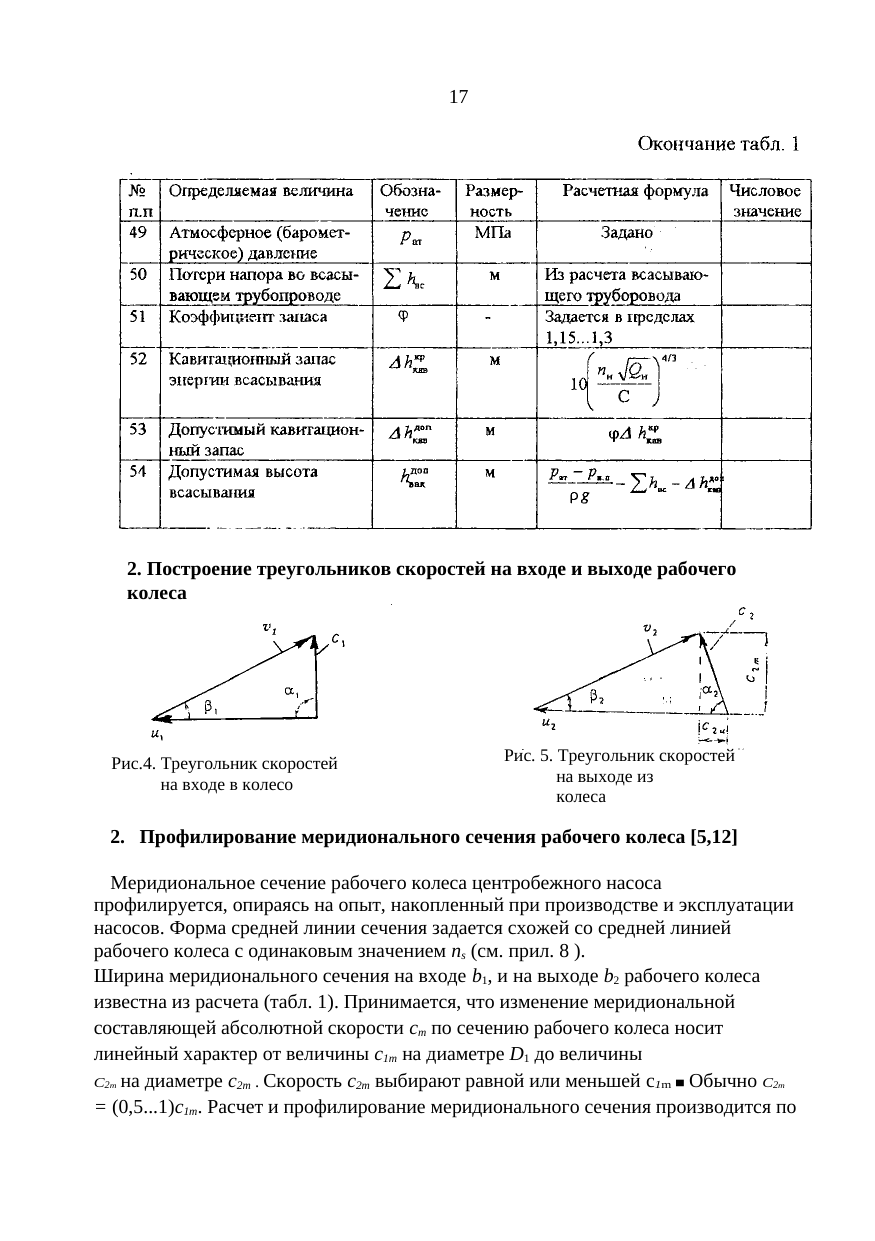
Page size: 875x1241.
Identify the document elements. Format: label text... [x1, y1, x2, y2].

list Профилирование меридионального сечения рабочего колеса [5,12] [93, 826, 799, 848]
text 2. Построение треугольников скоростей на входе и выходе рабочего колеса [127, 556, 799, 604]
text Меридиональное сечение рабочего колеса центробежного насоса профилируется, опираясь на опыт, накопленный при производстве и эксплуатации насосов. Форма средней линии сечения задается схожей со средней линией рабочего колеса с одинаковым значением ns (см. прил. 8 ). [93, 871, 799, 962]
picture [151, 604, 769, 754]
picture [114, 127, 814, 532]
text Ширина меридионального сечения на входе b1, и на выходе b2 рабочего колеса известна из расчета (табл. 1). Принимается, что изменение меридиональной составляющей абсолютной скорости ст по сечению рабочего колеса носит линейный характер от величины с1т на диаметре D1 до величины [93, 962, 799, 1066]
text Рис. 5. Треугольник скоростей на выходе из колеса [504, 745, 753, 806]
